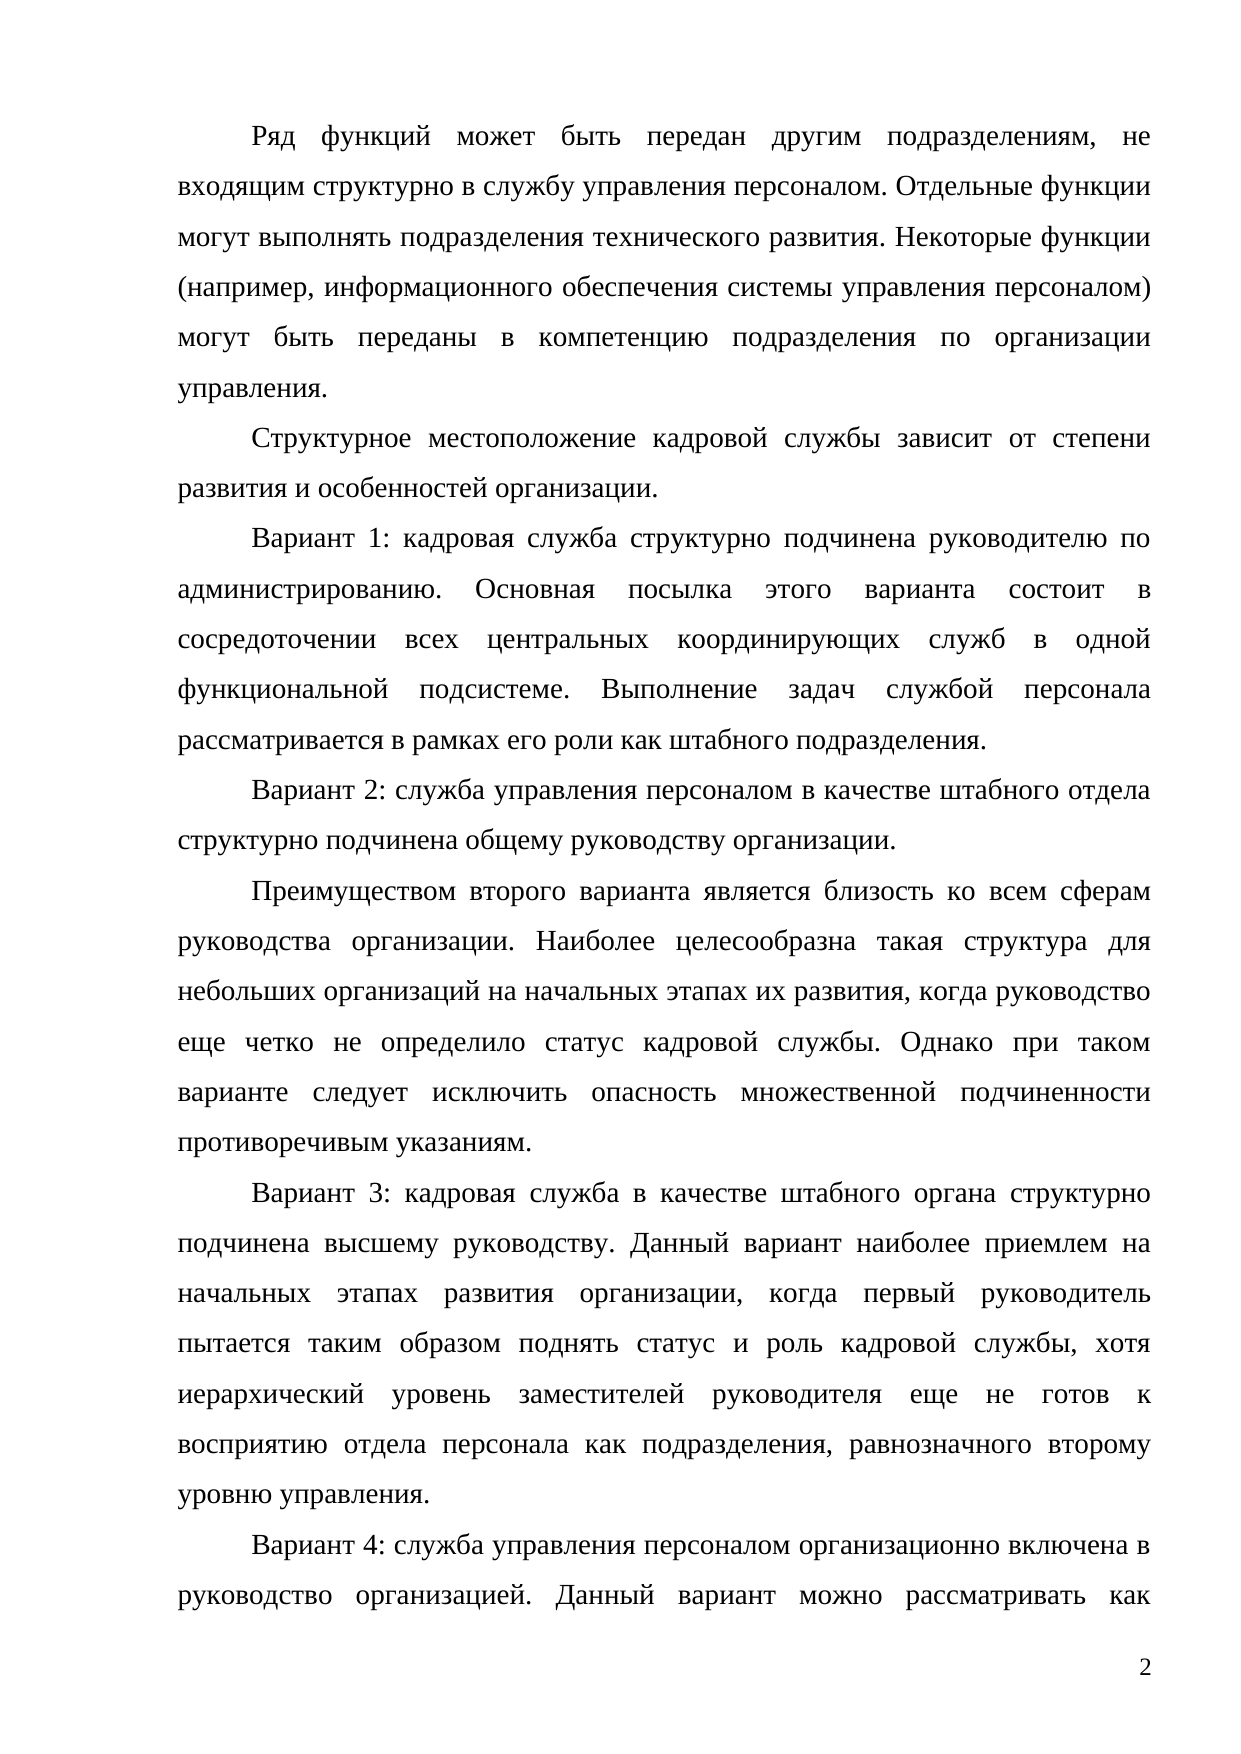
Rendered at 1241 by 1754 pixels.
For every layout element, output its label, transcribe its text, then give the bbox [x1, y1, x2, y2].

text Преимуществом второго варианта является близость ко всем сферам руководства организации. Наиболее целесообразна такая структура для небольших организаций на начальных этапах их развития, когда руководство еще четко не определило статус кадровой службы. Однако при таком варианте следует исключить опасность множественной подчиненности противоречивым указаниям. [177, 873, 1152, 1158]
text Вариант 3: кадровая служба в качестве штабного органа структурно подчинена высшему руководству. Данный вариант наиболее приемлем на начальных этапах развития организации, когда первый руководитель пытается таким образом поднять статус и роль кадровой службы, хотя иерархический уровень заместителей руководителя еще не готов к восприятию отдела персонала как подразделения, равнозначного второму уровню управления. [177, 1175, 1152, 1510]
text Вариант 2: служба управления персоналом в качестве штабного отдела структурно подчинена общему руководству организации. [177, 772, 1152, 856]
text Ряд функций может быть передан другим подразделениям, не входящим структурно в службу управления персоналом. Отдельные функции могут выполнять подразделения технического развития. Некоторые функции (например, информационного обеспечения системы управления персоналом) могут быть переданы в компетенцию подразделения по организации управления. [177, 118, 1152, 403]
text Вариант 1: кадровая служба структурно подчинена руководителю по администрированию. Основная посылка этого варианта состоит в сосредоточении всех центральных координирующих служб в одной функциональной подсистеме. Выполнение задач службой персонала рассматривается в рамках его роли как штабного подразделения. [177, 521, 1152, 755]
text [177, 1527, 1152, 1611]
text Структурное местоположение кадровой службы зависит от степени развития и особенностей организации. [177, 420, 1152, 504]
